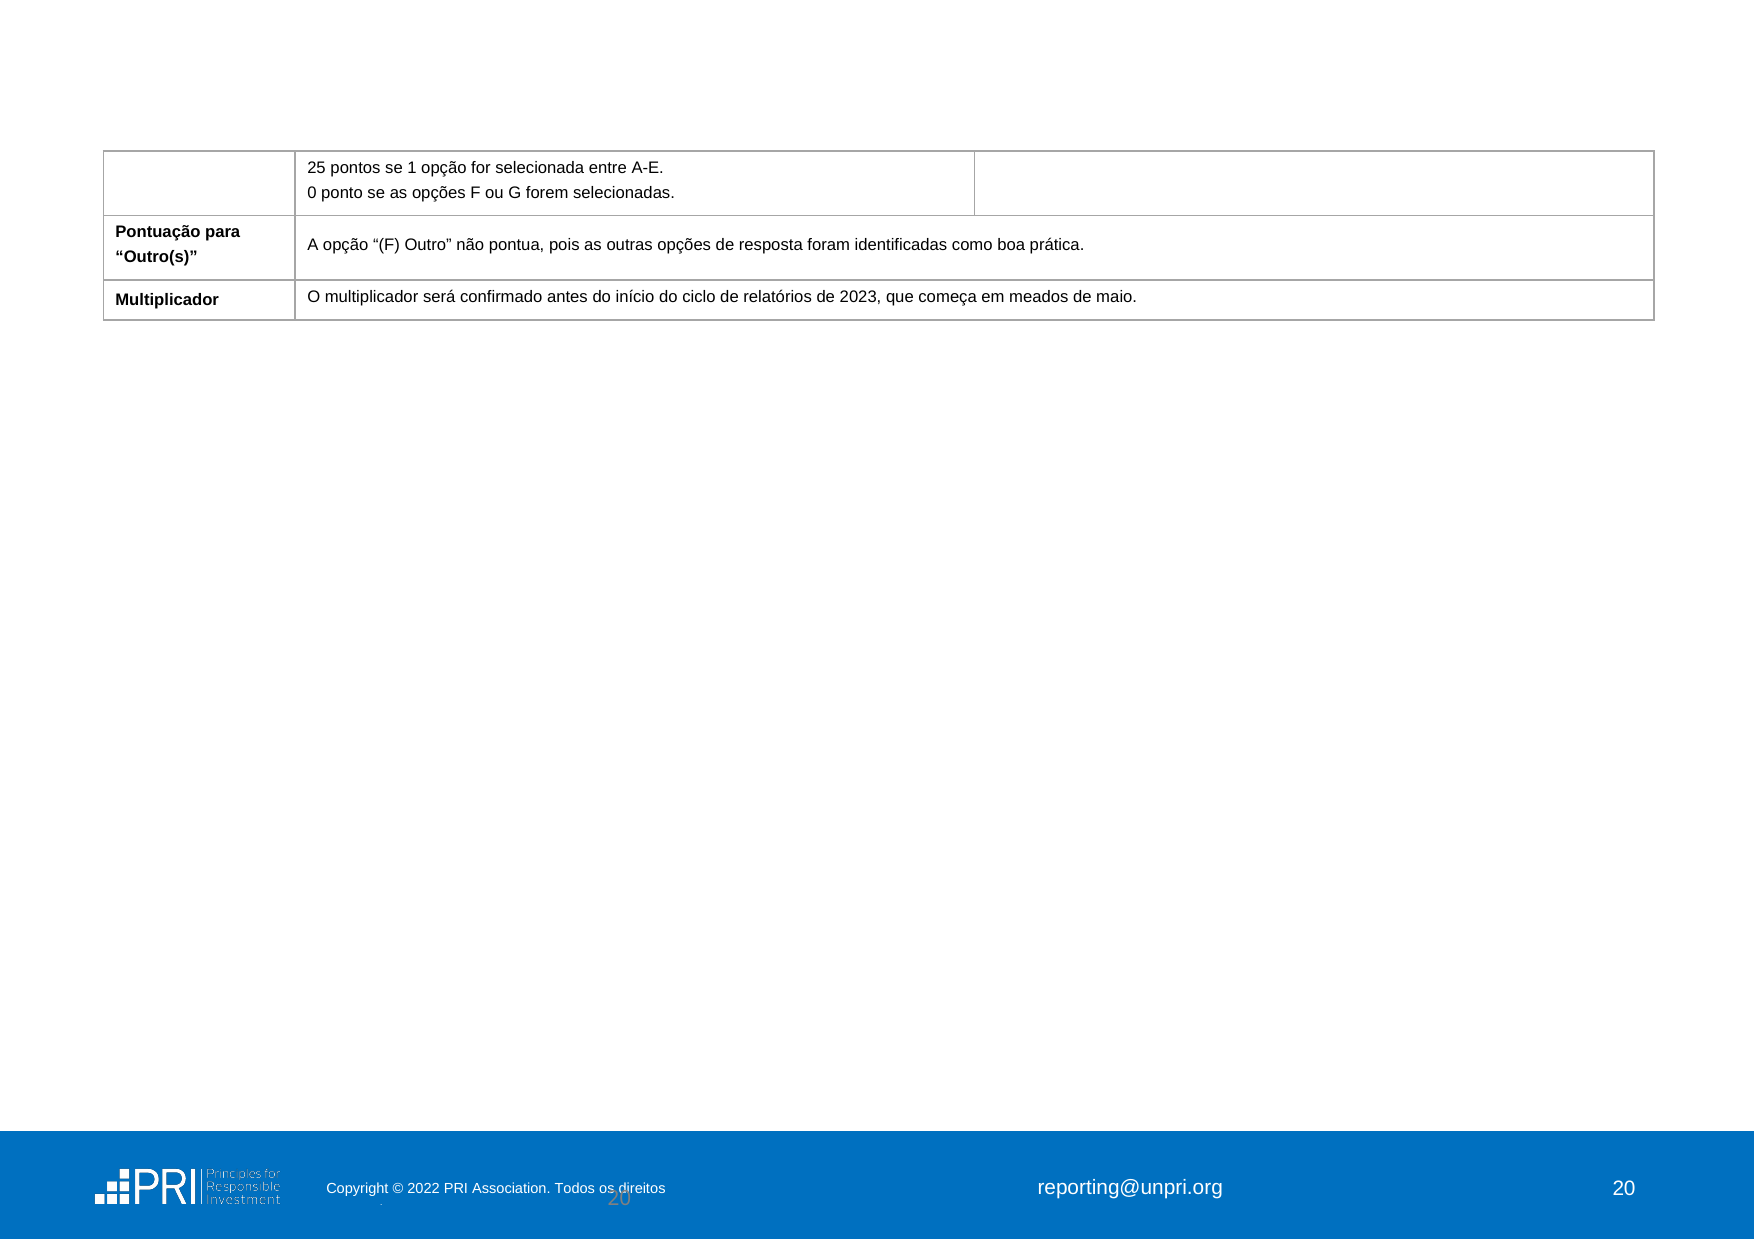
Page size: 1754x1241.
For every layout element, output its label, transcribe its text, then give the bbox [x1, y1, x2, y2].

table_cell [296, 152, 974, 214]
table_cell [104, 152, 294, 214]
picture [92, 1166, 282, 1207]
table_cell A opção “(F) Outro” não pontua, pois as outras opções de resposta foram identificadas como boa prática. [296, 216, 1653, 279]
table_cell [975, 152, 1653, 214]
table_cell Pontuação para “Outro(s)” [104, 216, 294, 279]
table_cell O multiplicador será confirmado antes do início do ciclo de relatórios de 2023, que começa em meados de maio. [296, 281, 1653, 319]
table_cell Multiplicador [104, 281, 294, 319]
